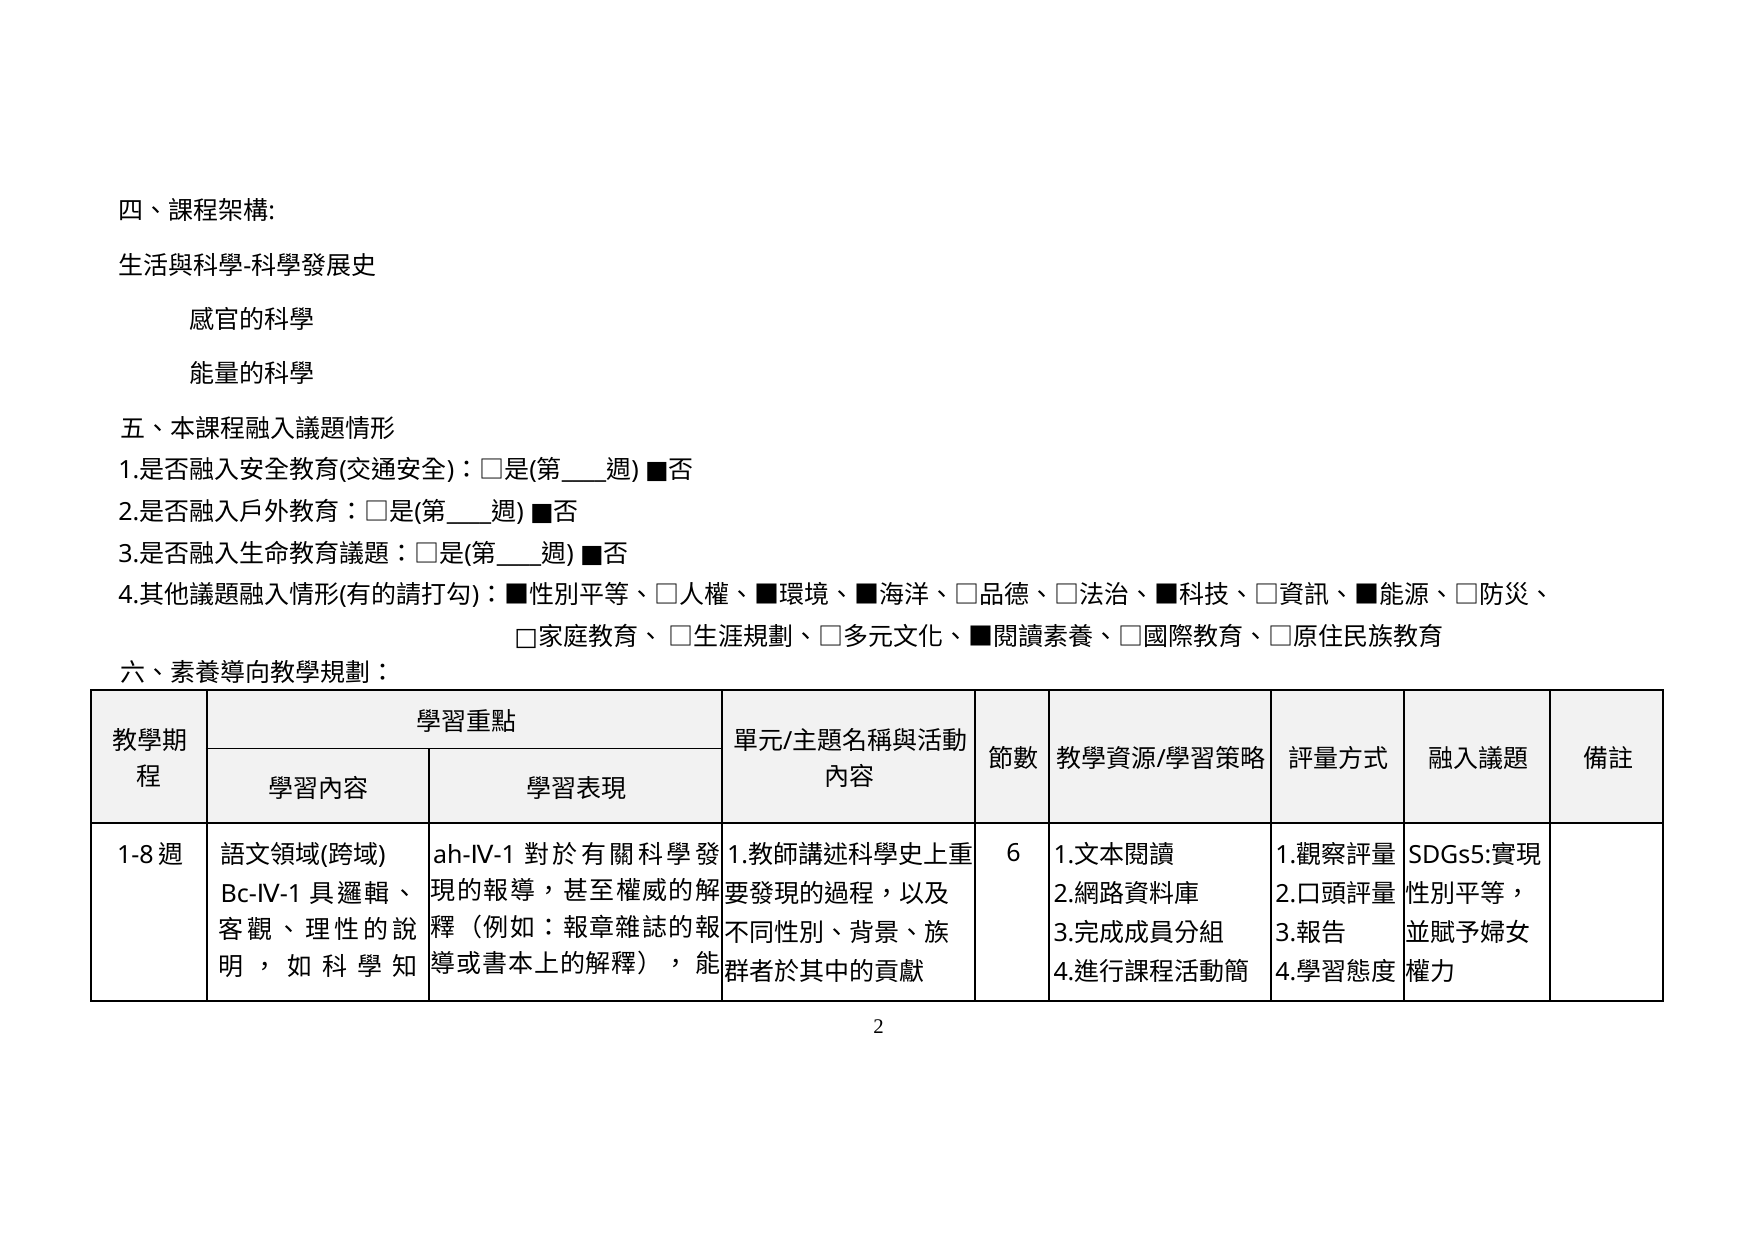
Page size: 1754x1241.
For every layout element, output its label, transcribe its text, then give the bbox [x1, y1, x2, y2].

table_cell 6 [976, 824, 1048, 1000]
text 五、本課程融入議題情形 [118, 408, 1636, 444]
table_header 節數 [976, 691, 1048, 822]
table_cell 1-8週 [92, 824, 206, 1000]
table_header 備註 [1551, 691, 1662, 822]
table_header 教學資源/學習策略 [1050, 691, 1270, 822]
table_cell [1272, 824, 1403, 1000]
table_cell 學習表現 [430, 749, 721, 822]
table_cell 學習內容 [208, 749, 428, 822]
table_cell [1551, 824, 1662, 1000]
text 1.是否融入安全教育(交通安全)：□是(第____週) ■否 2.是否融入戶外教育：□是(第____週) ■否 3.是否融入生命教育議題：□是(第____週) ■否 4.其他議題融入情形(有的請打勾)：■性別平等、□人權、■環境、■海洋、□品德、□法治、■科技、□資訊、■能源、□防災、 □家庭教育、 □生涯規劃、□多元文化、■閱讀素養、□國際教育、□原住民族教育 [118, 444, 1636, 653]
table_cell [208, 824, 428, 1000]
table_header 教學期程 [92, 691, 206, 822]
text 能量的科學 [118, 354, 1636, 390]
table_header 學習重點 [208, 691, 721, 748]
table_header 單元/主題名稱與活動內容 [723, 691, 974, 822]
text 六、素養導向教學規劃： [118, 653, 1636, 689]
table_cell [430, 824, 721, 1000]
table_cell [1050, 824, 1270, 1000]
table_header 融入議題 [1405, 691, 1549, 822]
text 感官的科學 [118, 299, 1636, 336]
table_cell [723, 824, 974, 1000]
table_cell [1405, 824, 1549, 1000]
text 生活與科學-科學發展史 [118, 245, 1636, 281]
text 四、課程架構: [118, 191, 1636, 227]
table_header 評量方式 [1272, 691, 1403, 822]
